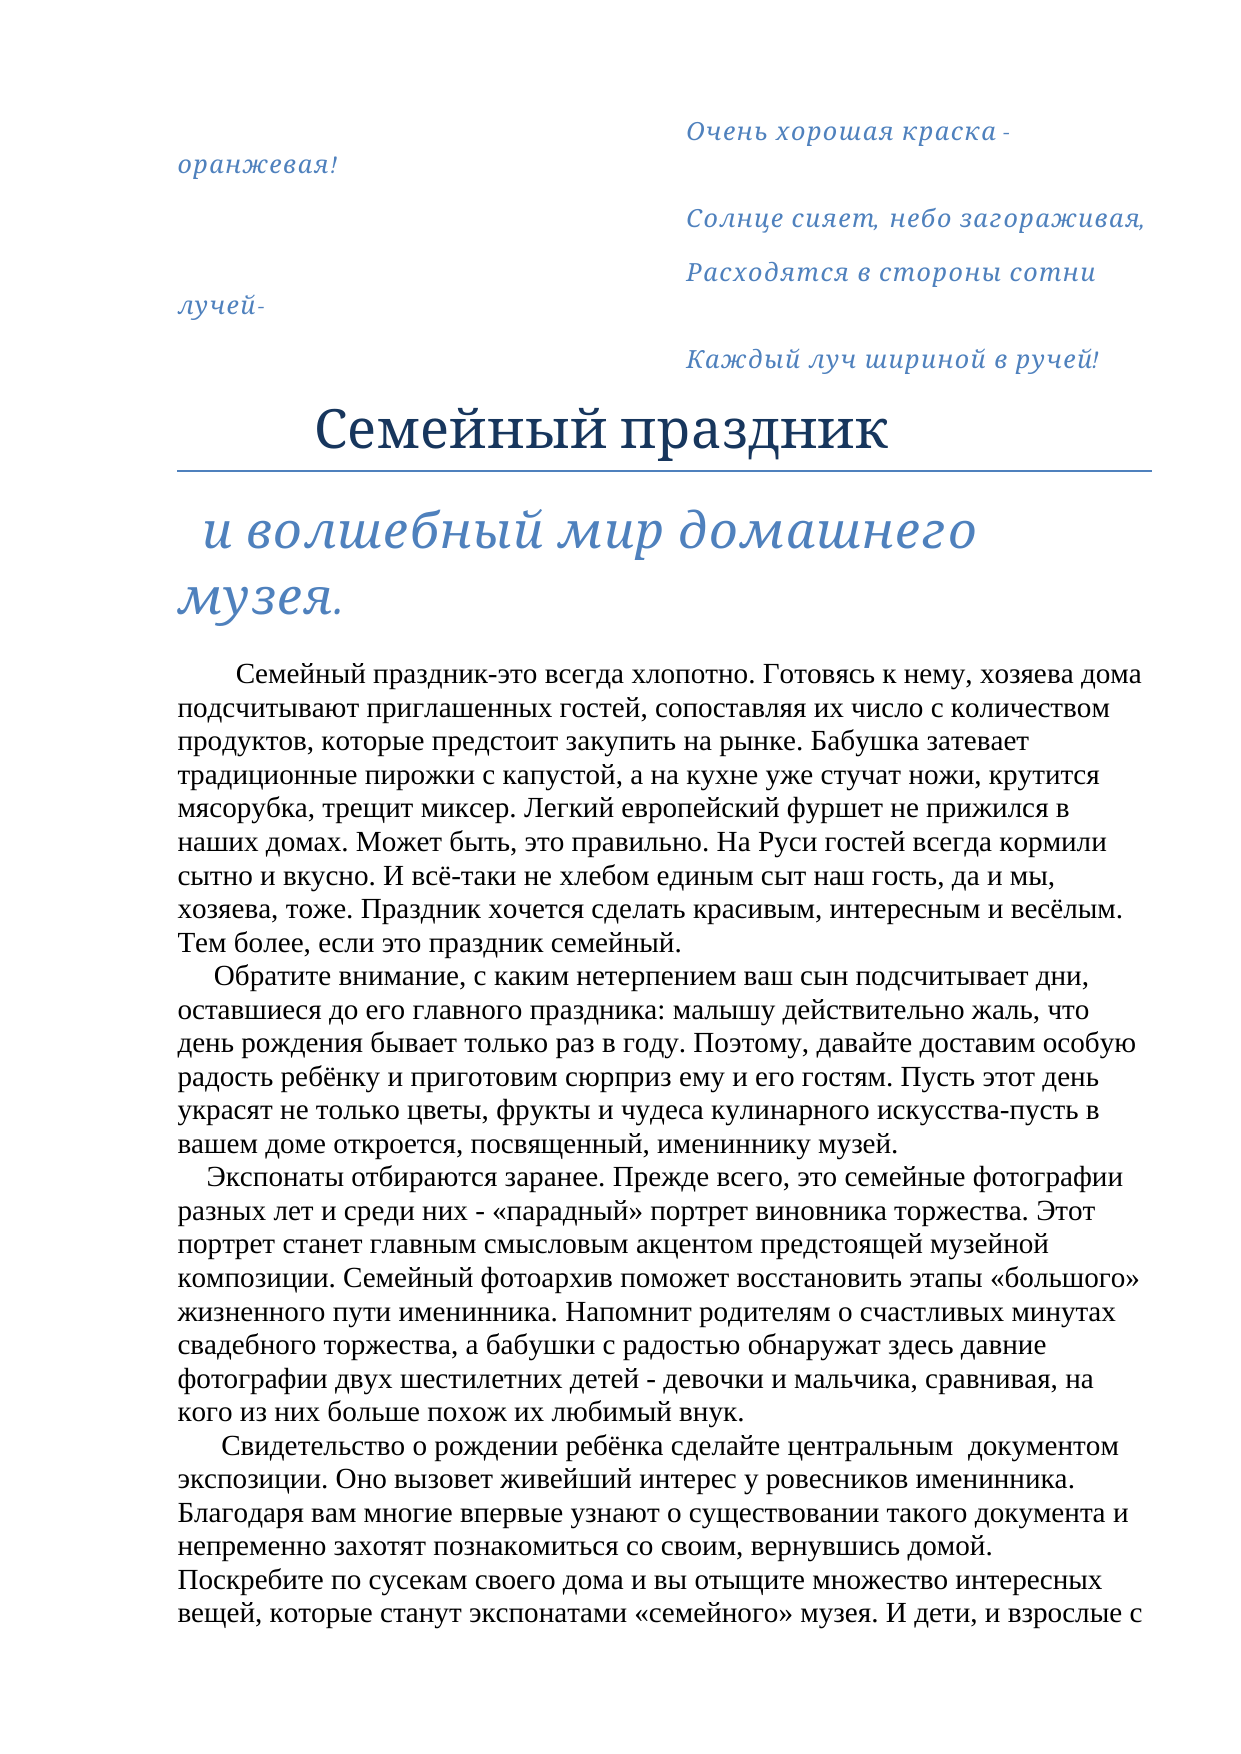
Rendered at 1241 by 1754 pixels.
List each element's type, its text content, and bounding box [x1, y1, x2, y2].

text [177, 1428, 1152, 1629]
text Обратите внимание, с каким нетерпением ваш сын подсчитывает дни, оставшиеся до его главного праздника: малышу действительно жаль, что день рождения бывает только раз в году. Поэтому, давайте доставим особую радость ребёнку и приготовим сюрприз ему и его гостям. Пусть этот день украсят не только цветы, фрукты и чудеса кулинарного искусства-пусть в вашем доме откроется, посвященный, имениннику музей. [177, 958, 1152, 1159]
subtitle Каждый луч шириной в ручей! [177, 346, 1152, 374]
title Семейный праздник [177, 399, 1152, 470]
text Экспонаты отбираются заранее. Прежде всего, это семейные фотографии разных лет и среди них - «парадный» портрет виновника торжества. Этот портрет станет главным смысловым акцентом предстоящей музейной композиции. Семейный фотоархив поможет восстановить этапы «большого» жизненного пути именинника. Напомнит родителям о счастливых минутах свадебного торжества, а бабушки с радостью обнаружат здесь давние фотографии двух шестилетних детей - девочки и мальчика, сравнивая, на кого из них больше похож их любимый внук. [177, 1159, 1152, 1428]
subtitle Солнце сияет, небо загораживая, [177, 205, 1152, 234]
subtitle Расходятся в стороны сотни лучей- [177, 259, 1152, 321]
text Семейный праздник-это всегда хлопотно. Готовясь к нему, хозяева дома подсчитывают приглашенных гостей, сопоставляя их число с количеством продуктов, которые предстоит закупить на рынке. Бабушка затевает традиционные пирожки с капустой, а на кухне уже стучат ножи, крутится мясорубка, трещит миксер. Легкий европейский фуршет не прижился в наших домах. Может быть, это правильно. На Руси гостей всегда кормили сытно и вкусно. И всё-таки не хлебом единым сыт наш гость, да и мы, хозяева, тоже. Праздник хочется сделать красивым, интересным и весёлым. Тем более, если это праздник семейный. [177, 656, 1152, 958]
subtitle Очень хорошая краска - оранжевая! [177, 118, 1152, 180]
subtitle и волшебный мир домашнего музея. [177, 503, 1152, 627]
